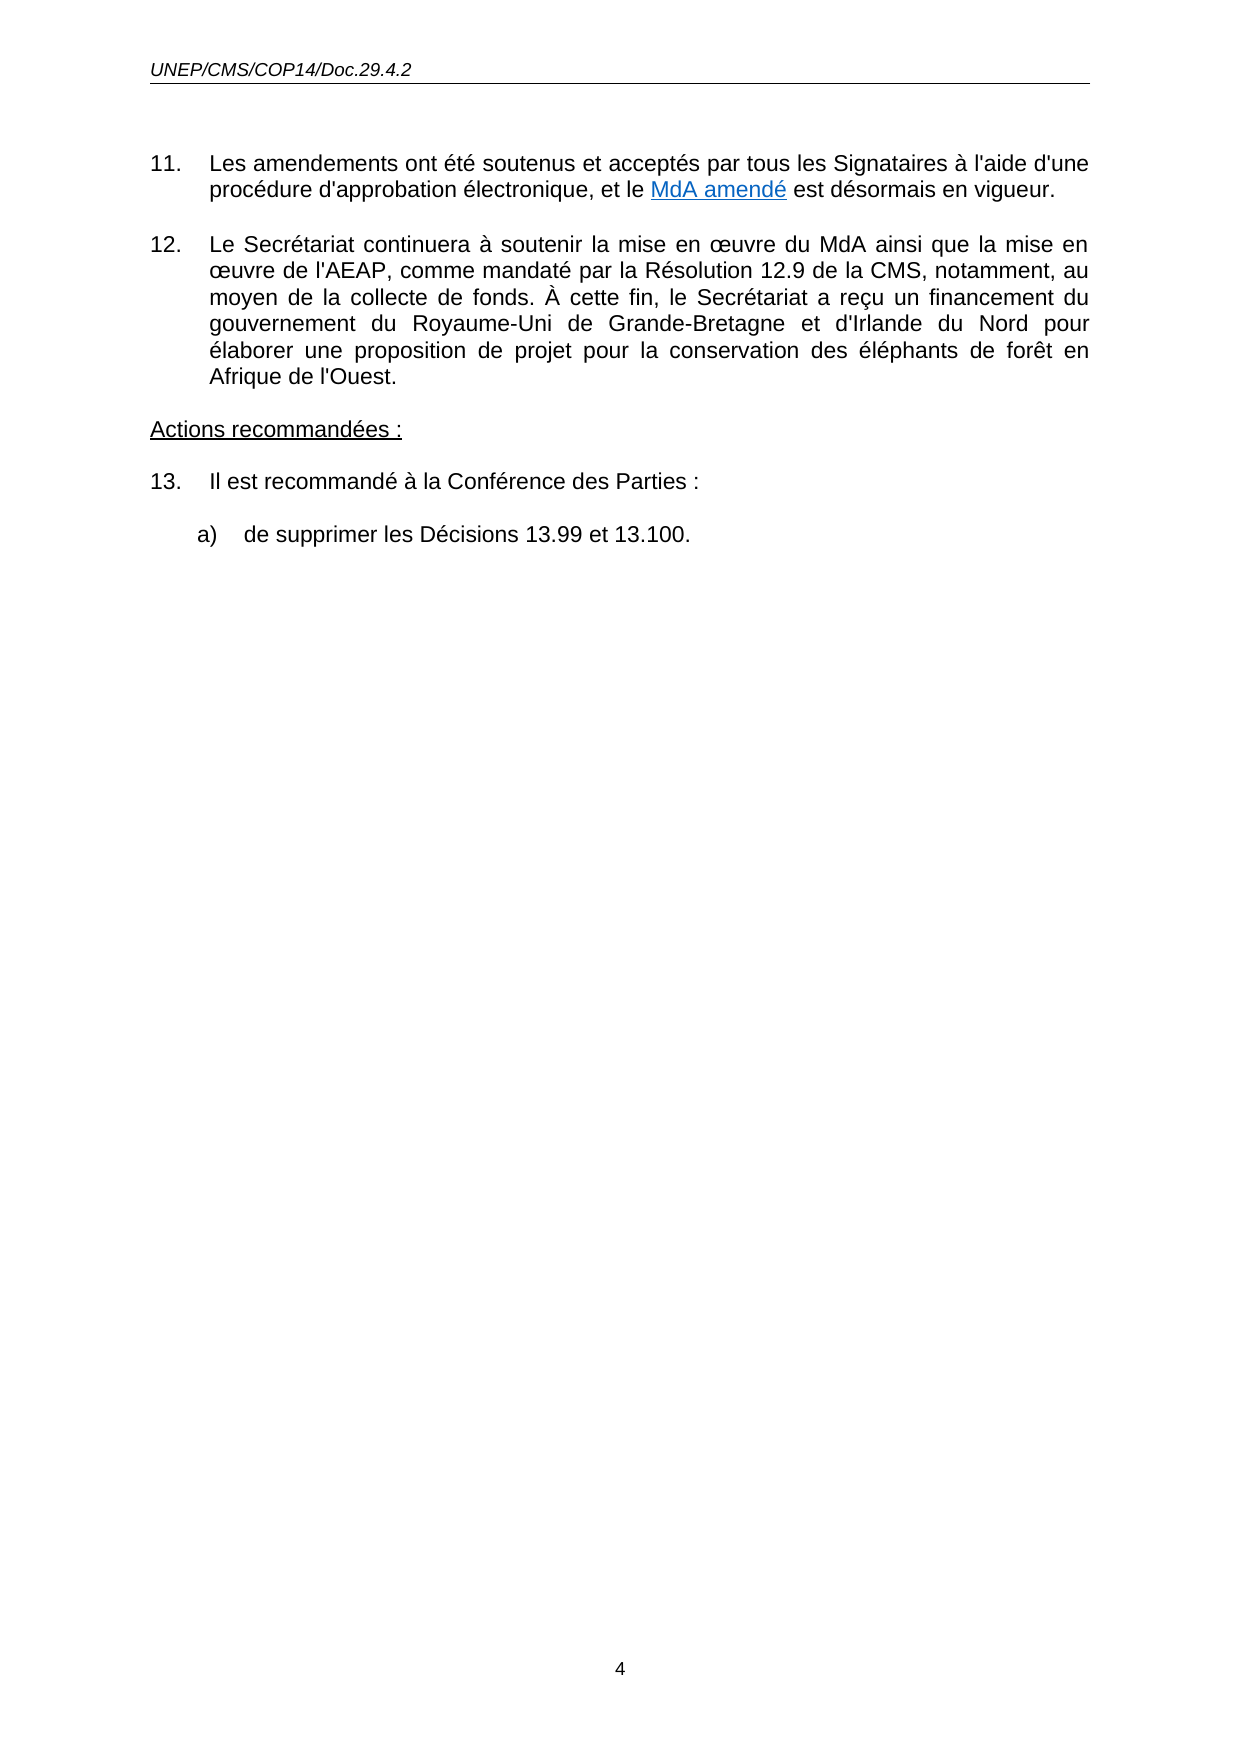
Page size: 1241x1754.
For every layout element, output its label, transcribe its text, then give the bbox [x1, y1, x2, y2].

list Les amendements ont été soutenus et acceptés par tous les Signataires à l'aide d'une procédure d'approbation électronique, et le MdA amendé est désormais en vigueur. [150, 150, 1090, 203]
text Actions recommandées : [150, 416, 1090, 442]
list de supprimer les Décisions 13.99 et 13.100. [197, 521, 1090, 547]
list Il est recommandé à la Conférence des Parties : [150, 468, 1090, 495]
list Le Secrétariat continuera à soutenir la mise en œuvre du MdA ainsi que la mise en œuvre de l'AEAP, comme mandaté par la Résolution 12.9 de la CMS, notamment, au moyen de la collecte de fonds. À cette fin, le Secrétariat a reçu un financement du gouvernement du Royaume-Uni de Grande-Bretagne et d'Irlande du Nord pour élaborer une proposition de projet pour la conservation des éléphants de forêt en Afrique de l'Ouest. [150, 231, 1090, 389]
